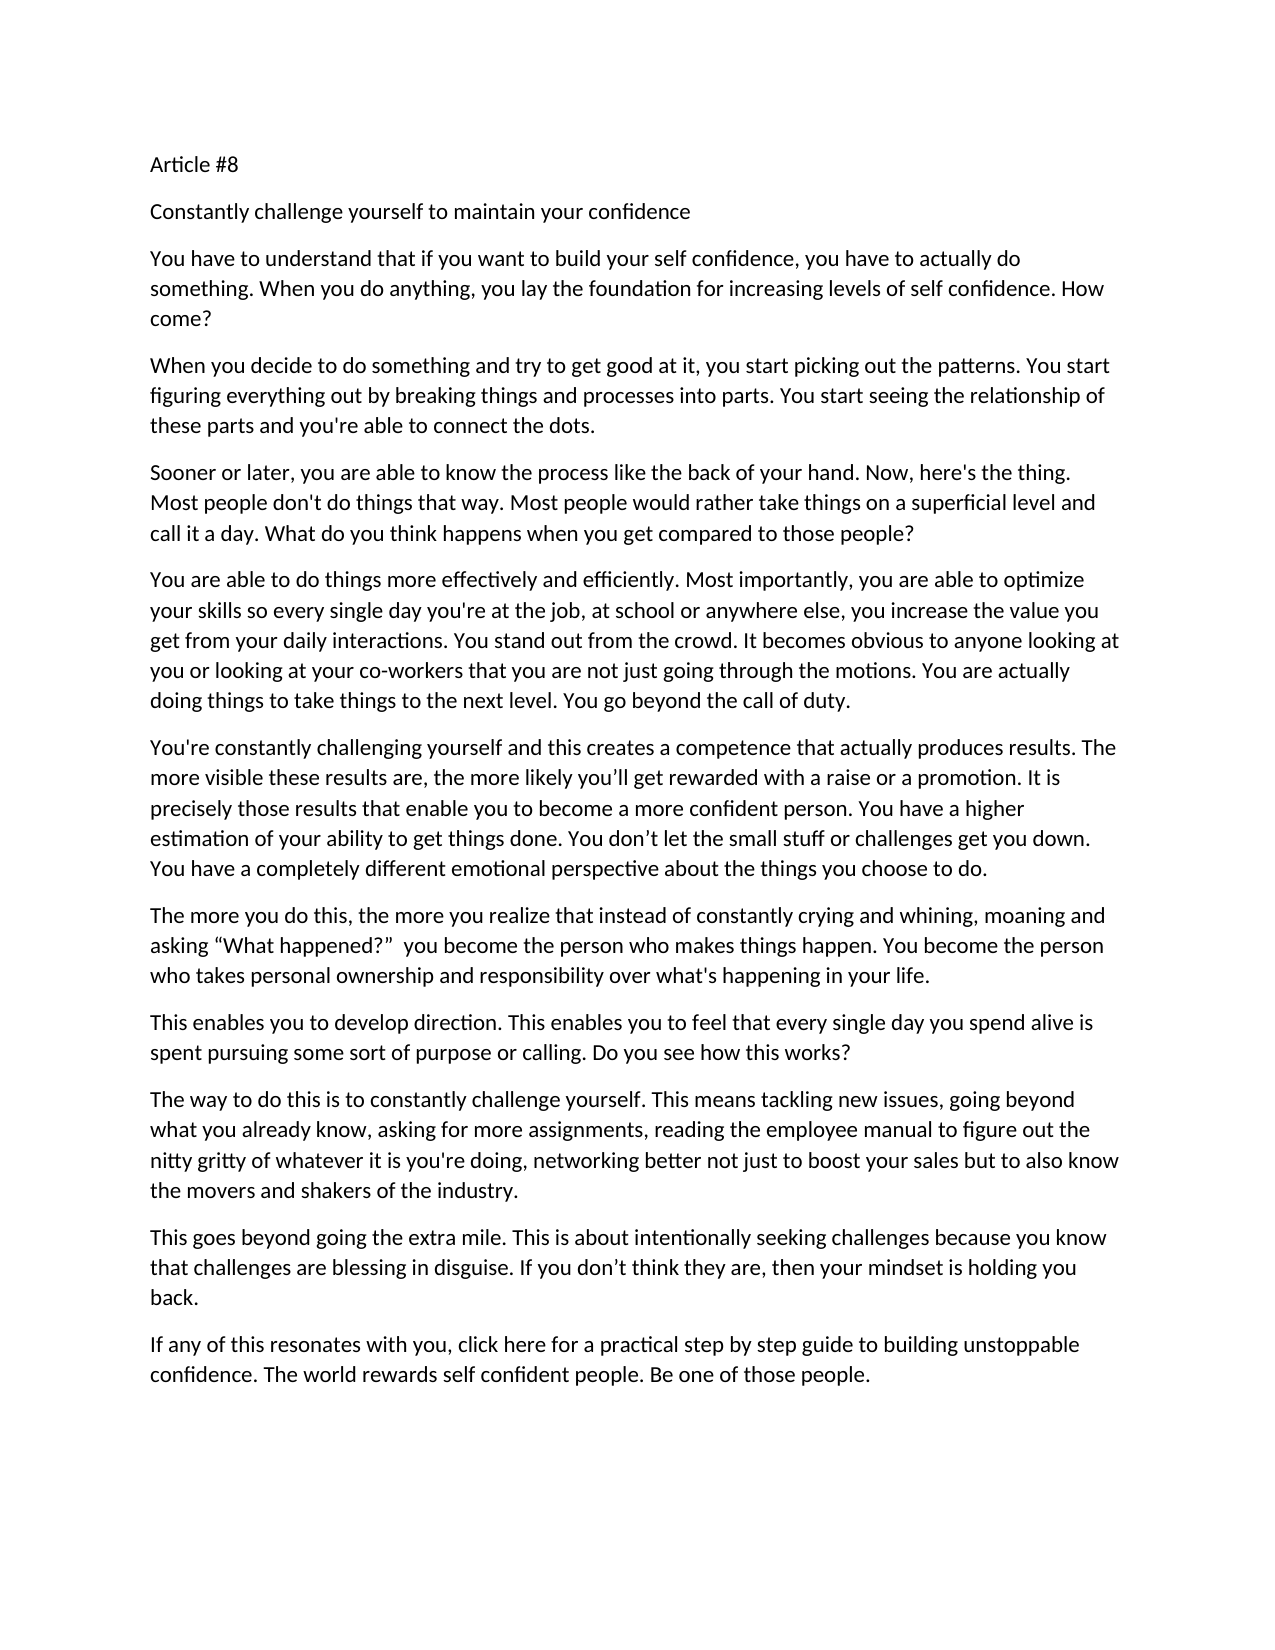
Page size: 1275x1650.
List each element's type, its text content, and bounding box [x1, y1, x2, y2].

text Constantly challenge yourself to maintain your confidence [150, 197, 1125, 225]
text Article #8 [150, 150, 1125, 178]
text The more you do this, the more you realize that instead of constantly crying and whining, moaning and asking “What happened?” you become the person who makes things happen. You become the person who takes personal ownership and responsibility over what's happening in your life. [150, 901, 1125, 989]
text You have to understand that if you want to build your self confidence, you have to actually do something. When you do anything, you lay the foundation for increasing levels of self confidence. How come? [150, 244, 1125, 332]
text The way to do this is to constantly challenge yourself. This means tackling new issues, going beyond what you already know, asking for more assignments, reading the employee manual to figure out the nitty gritty of whatever it is you're doing, networking better not just to boost your sales but to also know the movers and shakers of the industry. [150, 1085, 1125, 1204]
text This enables you to develop direction. This enables you to feel that every single day you spend alive is spent pursuing some sort of purpose or calling. Do you see how this works? [150, 1008, 1125, 1067]
text You are able to do things more effectively and efficiently. Most importantly, you are able to optimize your skills so every single day you're at the job, at school or anywhere else, you increase the value you get from your daily interactions. You stand out from the crowd. It becomes obvious to anyone looking at you or looking at your co-workers that you are not just going through the motions. You are actually doing things to take things to the next level. You go beyond the call of duty. [150, 566, 1125, 714]
text Sooner or later, you are able to know the process like the back of your hand. Now, here's the thing. Most people don't do things that way. Most people would rather take things on a superficial level and call it a day. What do you think happens when you get compared to those people? [150, 458, 1125, 547]
text When you decide to do something and try to get good at it, you start picking out the patterns. You start figuring everything out by breaking things and processes into parts. You start seeing the relationship of these parts and you're able to connect the dots. [150, 351, 1125, 439]
text If any of this resonates with you, click here for a practical step by step guide to building unstoppable confidence. The world rewards self confident people. Be one of those people. [150, 1330, 1125, 1388]
text You're constantly challenging yourself and this creates a competence that actually produces results. The more visible these results are, the more likely you’ll get rewarded with a raise or a promotion. It is precisely those results that enable you to become a more confident person. You have a higher estimation of your ability to get things done. You don’t let the small stuff or challenges get you down. You have a completely different emotional perspective about the things you choose to do. [150, 733, 1125, 882]
text This goes beyond going the extra mile. This is about intentionally seeking challenges because you know that challenges are blessing in disguise. If you don’t think they are, then your mindset is holding you back. [150, 1223, 1125, 1311]
